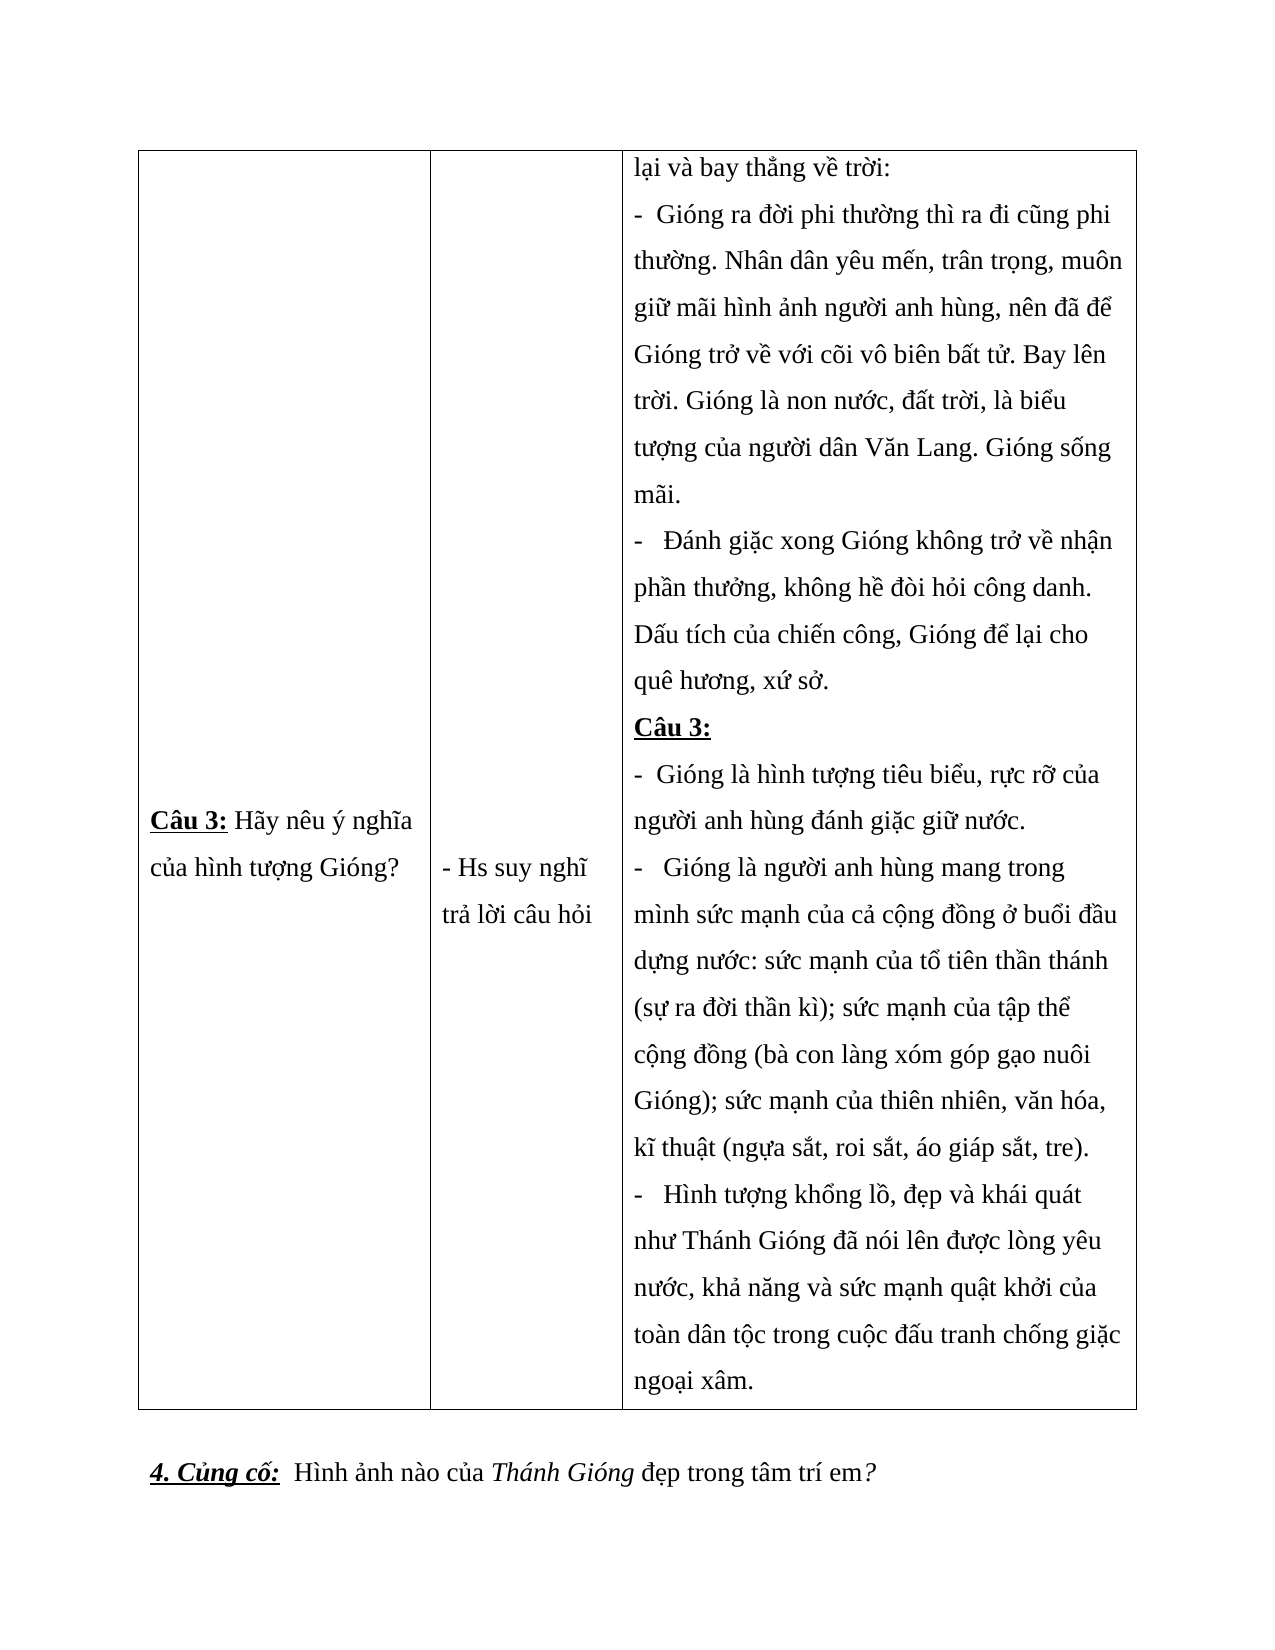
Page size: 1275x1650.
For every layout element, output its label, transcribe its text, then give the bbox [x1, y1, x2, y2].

text 4. Củng cố: Hình ảnh nào của Thánh Gióng đẹp trong tâm trí em? [150, 1456, 1125, 1487]
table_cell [431, 151, 622, 1409]
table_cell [623, 151, 1136, 1409]
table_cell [139, 151, 430, 1409]
